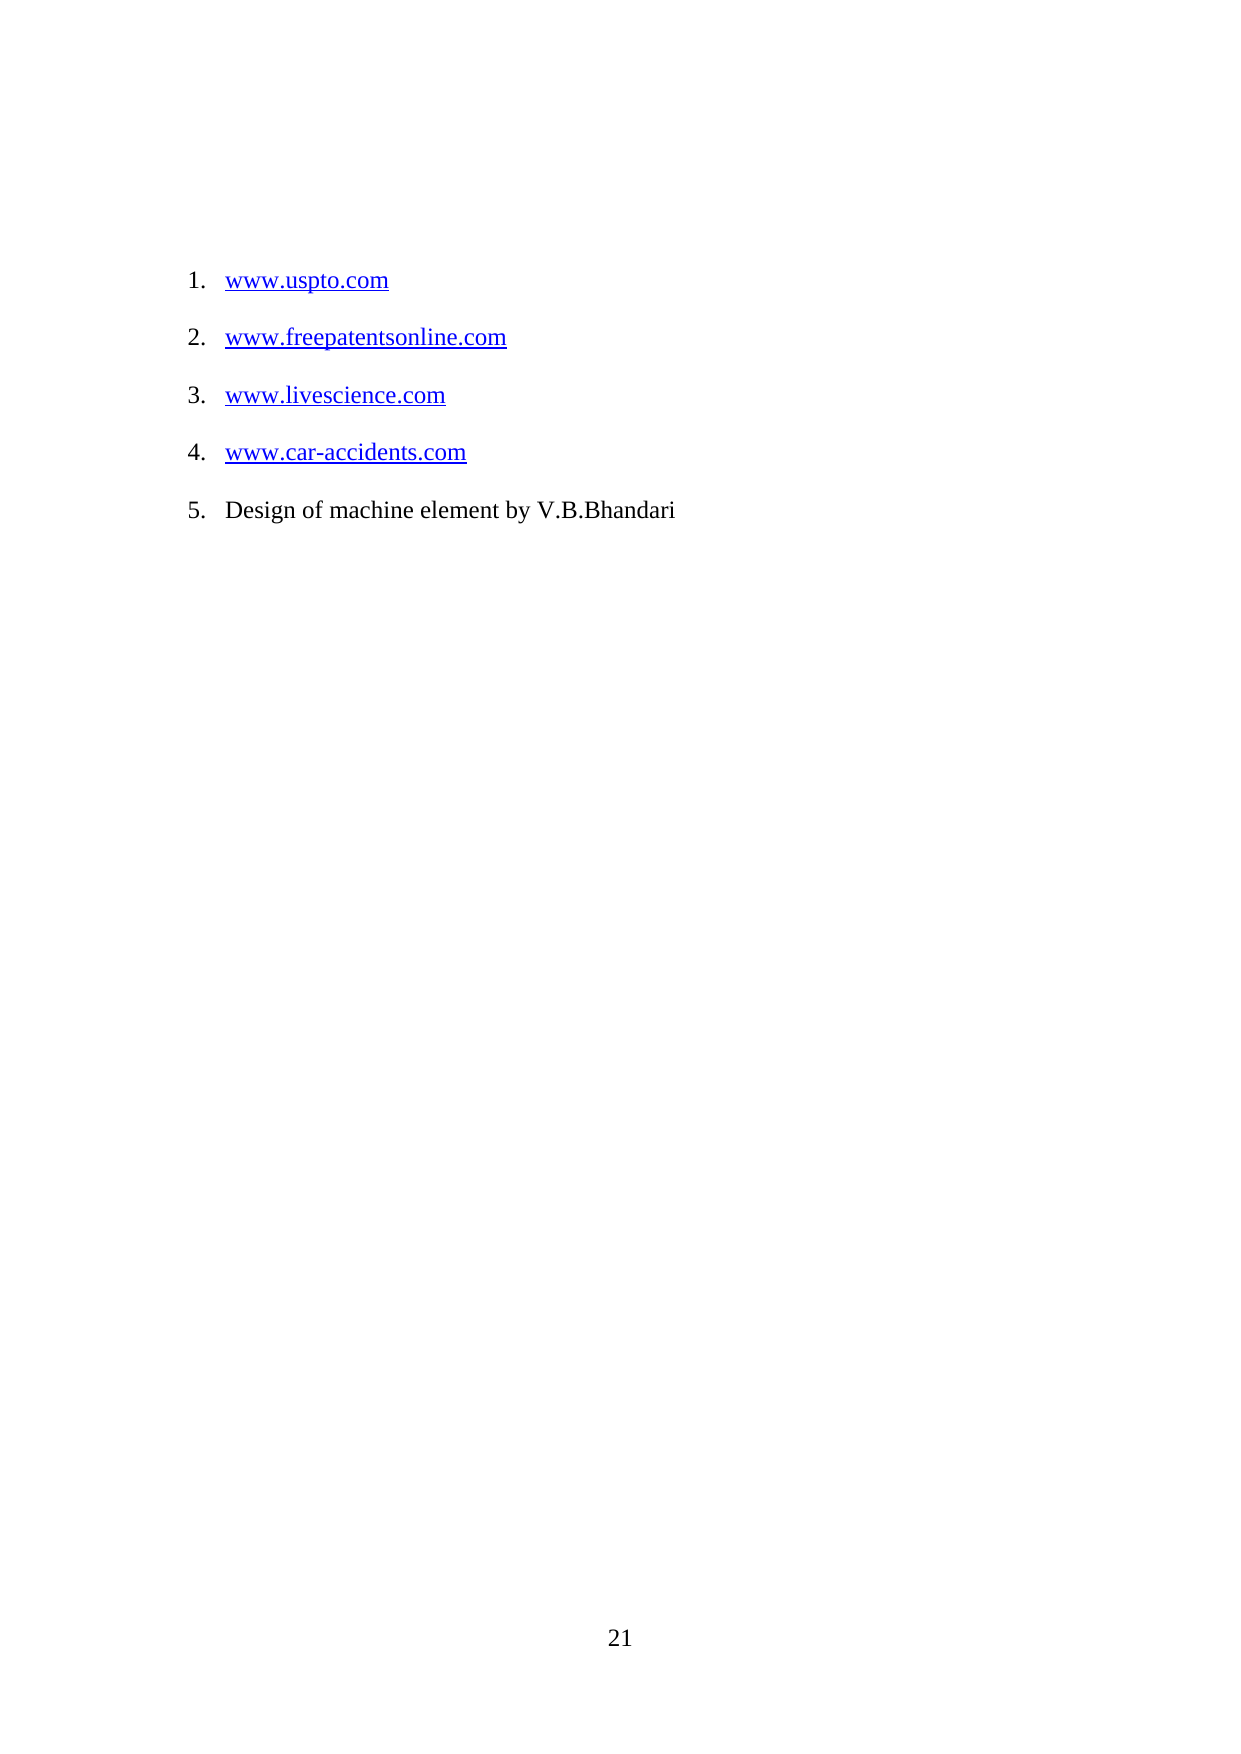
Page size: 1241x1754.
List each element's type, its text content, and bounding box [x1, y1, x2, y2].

list www.freepatentsonline.com [187, 322, 1090, 351]
list Design of machine element by V.B.Bhandari [187, 495, 1090, 524]
list www.uspto.com [187, 265, 1090, 294]
list www.car-accidents.com [187, 437, 1090, 466]
list www.livescience.com [187, 380, 1090, 409]
